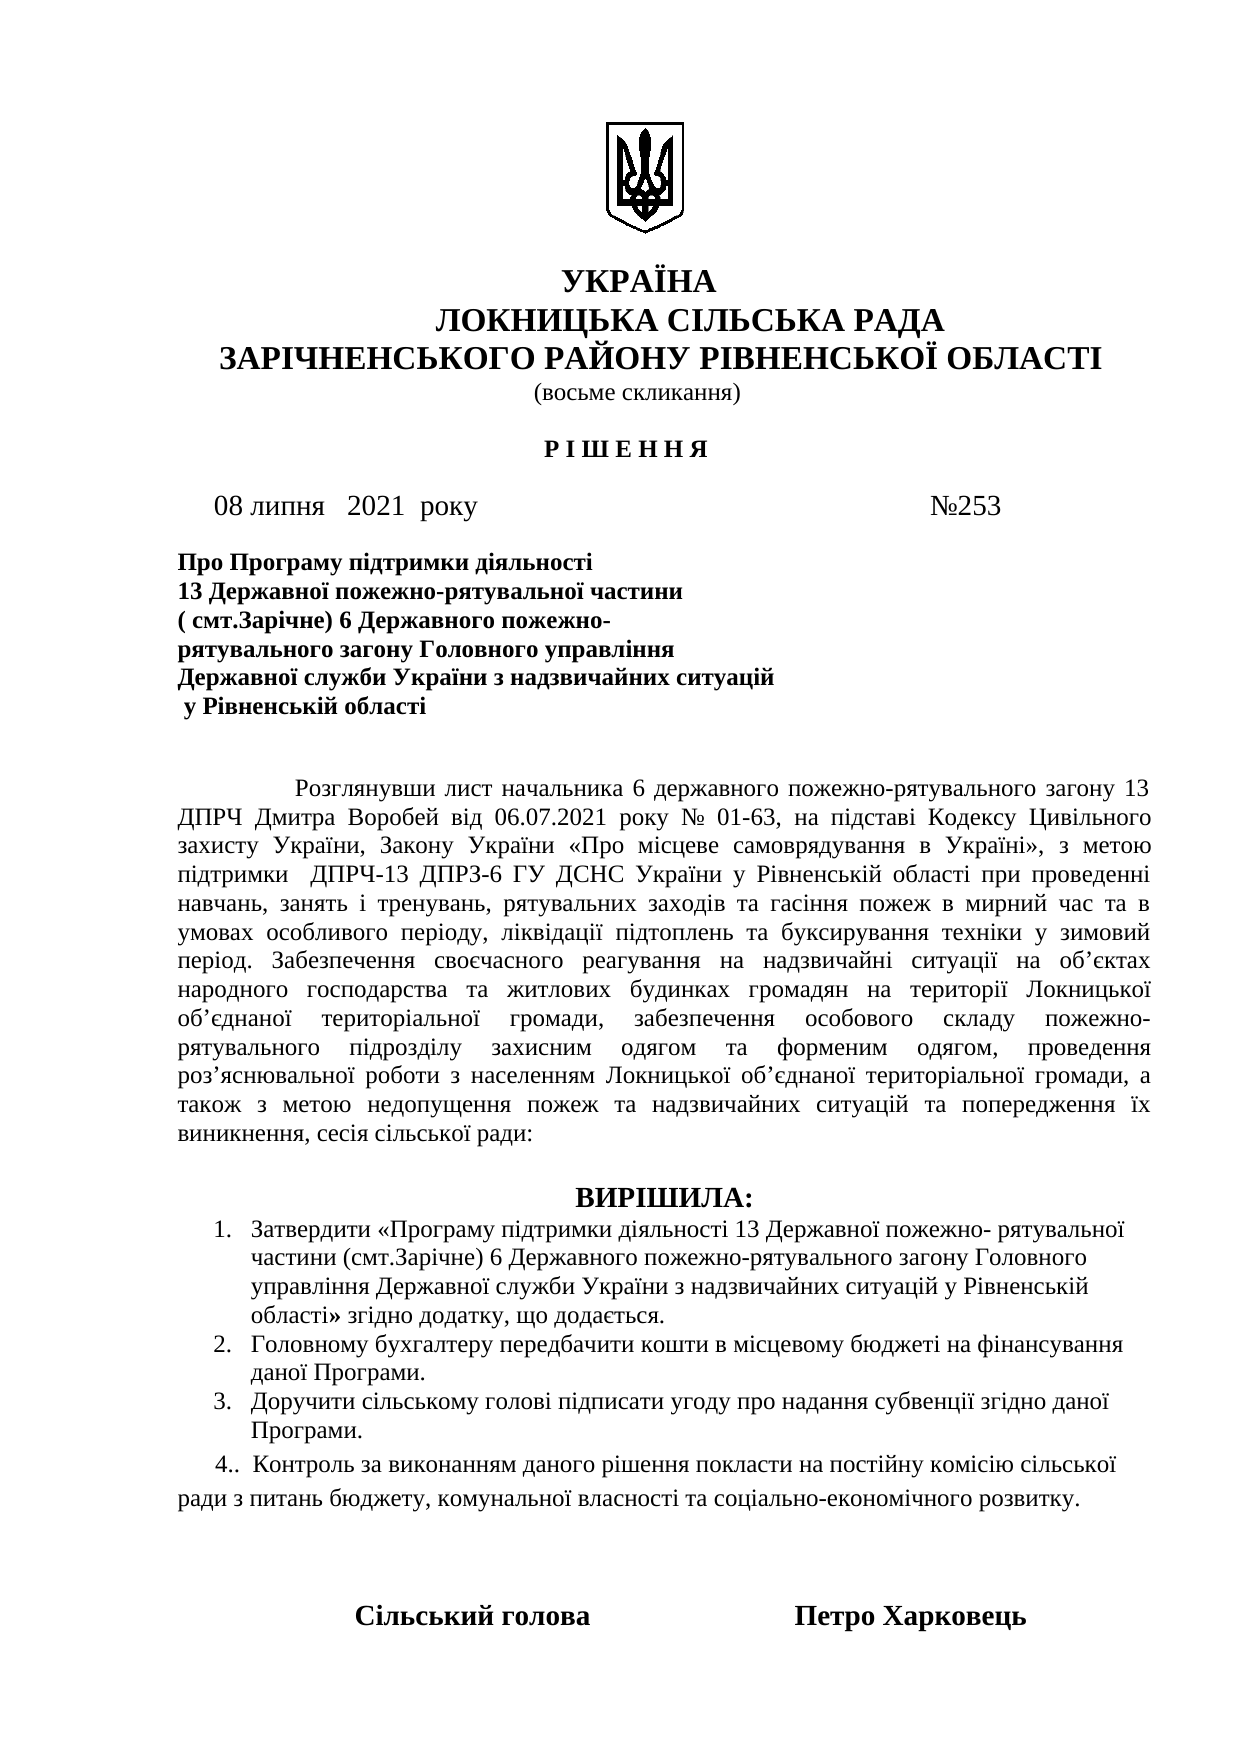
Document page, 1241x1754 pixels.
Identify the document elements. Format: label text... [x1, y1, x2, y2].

text ЗАРІЧНЕНСЬКОГО РАЙОНУ РІВНЕНСЬКОЇ ОБЛАСТІ [177, 338, 1152, 377]
text ВИРІШИЛА: [177, 1180, 1152, 1214]
text ЛОКНИЦЬКА СІЛЬСЬКА РАДА [177, 300, 1152, 338]
text (восьме скликання) [177, 377, 1152, 405]
text Розглянувши лист начальника 6 державного пожежно-рятувального загону 13 ДПРЧ Дмитра Воробей від 06.07.2021 року № 01-63, на підставі Кодексу Цивільного захисту України, Закону України «Про місцеве самоврядування в Україні», з метою підтримки ДПРЧ-13 ДПРЗ-6 ГУ ДСНС України у Рівненській області при проведенні навчань, занять і тренувань, рятувальних заходів та гасіння пожеж в мирний час та в умовах особливого періоду, ліквідації підтоплень та буксирування техніки у зимовий період. Забезпечення своєчасного реагування на надзвичайні ситуації на об’єктах народного господарства та житлових будинках громадян на території Локницької об’єднаної територіальної громади, забезпечення особового складу пожежно-рятувального підрозділу захисним одягом та форменим одягом, проведення роз’яснювальної роботи з населенням Локницької об’єднаної територіальної громади, а також з метою недопущення пожеж та надзвичайних ситуацій та попередження їх виникнення, сесія сільської ради: [177, 773, 1152, 1147]
text Про Програму підтримки діяльності [177, 547, 1152, 576]
text рятувального загону Головного управління [177, 634, 1152, 662]
text 08 липня 2021 року №253 [177, 488, 1152, 522]
text Р І Ш Е Н Н Я [177, 434, 1152, 463]
text Державної служби України з надзвичайних ситуацій [177, 662, 1152, 691]
list Доручити сільському голові підписати угоду про надання субвенції згідно даної Програми. [213, 1386, 1152, 1444]
text 13 Державної пожежно-рятувальної частини [177, 576, 1152, 605]
picture [591, 118, 707, 235]
text у Рівненській області [177, 691, 1152, 720]
list Головному бухгалтеру передбачити кошти в місцевому бюджеті на фінансування даної Програми. [213, 1329, 1152, 1386]
text ( смт.Зарічне) 6 Державного пожежно- [177, 605, 1152, 634]
text 4.. Контроль за виконанням даного рішення покласти на постійну комісію сільської ради з питань бюджету, комунальної власності та соціально-економічного розвитку. [177, 1444, 1152, 1512]
text УКРАЇНА [177, 262, 1152, 300]
text Сільський голова Петро Харковець [177, 1598, 1152, 1632]
list Затвердити «Програму підтримки діяльності 13 Державної пожежно- рятувальної частини (смт.Зарічне) 6 Державного пожежно-рятувального загону Головного управління Державної служби України з надзвичайних ситуацій у Рівненській області» згідно додатку, що додається. [213, 1214, 1152, 1329]
